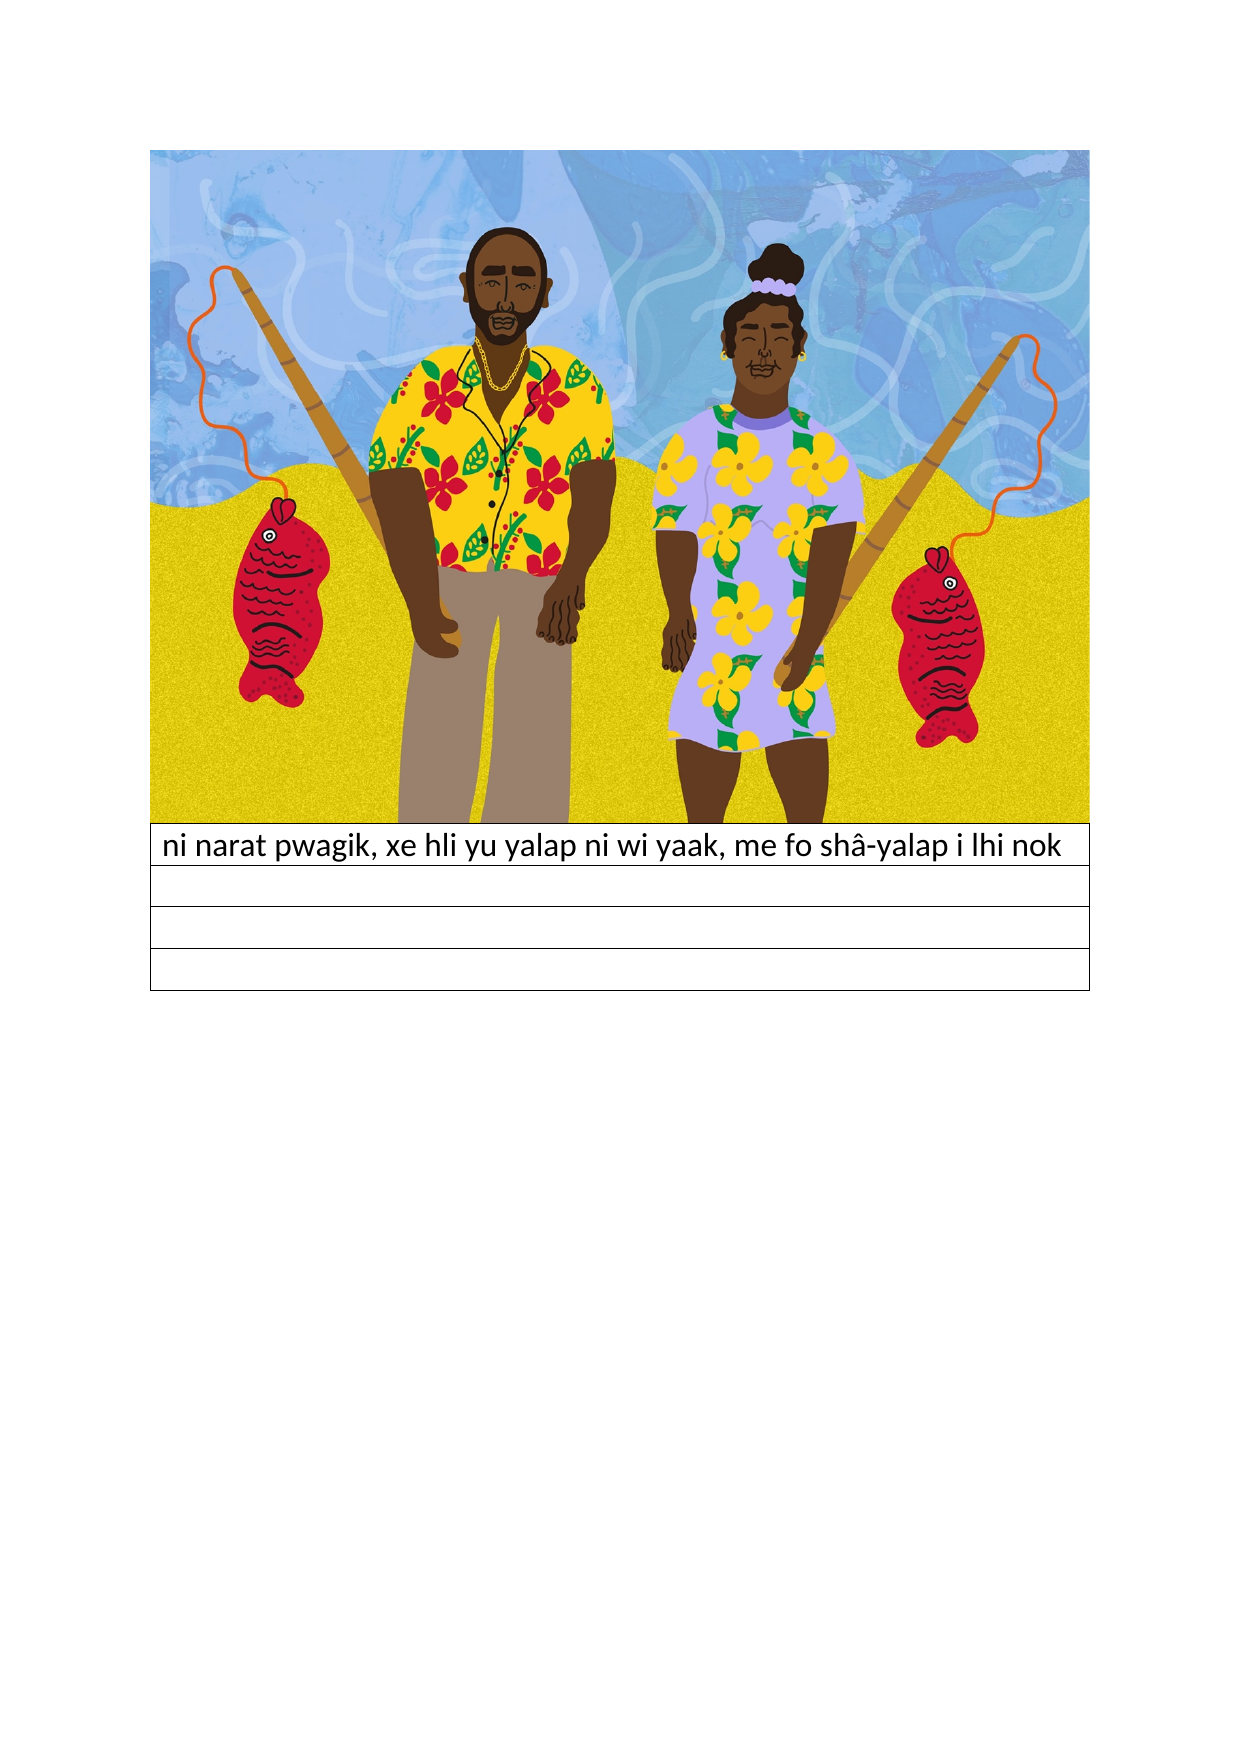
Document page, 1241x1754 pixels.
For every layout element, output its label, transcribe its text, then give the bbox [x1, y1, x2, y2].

table_cell [151, 907, 1089, 948]
table_cell [151, 949, 1089, 990]
table_header ni narat pwagik, xe hli yu yalap ni wi yaak, me fo shâ-yalap i lhi nok [151, 824, 1089, 864]
picture [150, 150, 1090, 823]
table_cell [151, 866, 1089, 906]
